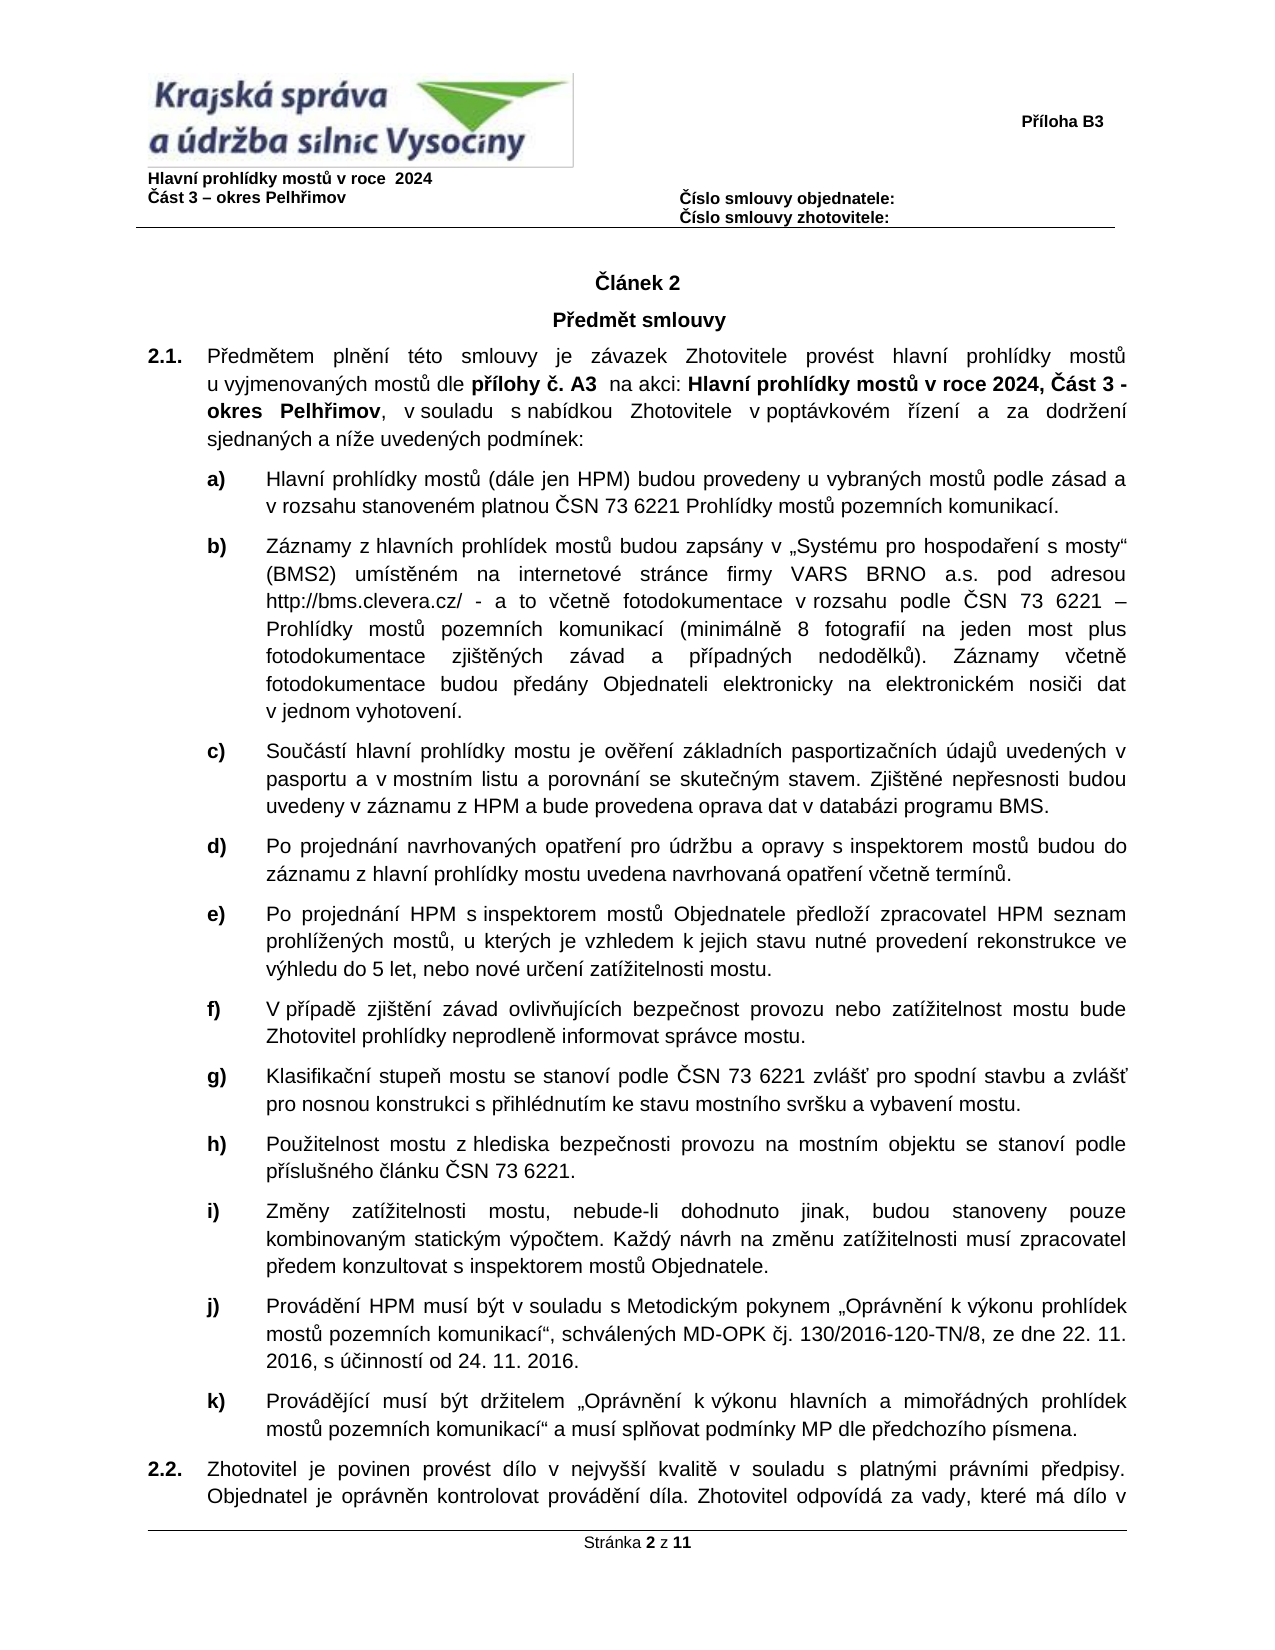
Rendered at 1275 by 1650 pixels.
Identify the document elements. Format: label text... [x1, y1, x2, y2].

list Po projednání navrhovaných opatření pro údržbu a opravy s inspektorem mostů budou do záznamu z hlavní prohlídky mostu uvedena navrhovaná opatření včetně termínů. [207, 834, 1127, 885]
list Součástí hlavní prohlídky mostu je ověření základních pasportizačních údajů uvedených v pasportu a v mostním listu a porovnání se skutečným stavem. Zjištěné nepřesnosti budou uvedeny v záznamu z HPM a bude provedena oprava dat v databázi programu BMS. [207, 739, 1127, 818]
list Předmět smlouvy [148, 307, 1131, 331]
list Provádějící musí být držitelem „Oprávnění k výkonu hlavních a mimořádných prohlídek mostů pozemních komunikací“ a musí splňovat podmínky MP dle předchozího písmena. [207, 1389, 1127, 1440]
list Hlavní prohlídky mostů (dále jen HPM) budou provedeny u vybraných mostů podle zásad a v rozsahu stanoveném platnou ČSN 73 6221 Prohlídky mostů pozemních komunikací. [207, 466, 1127, 518]
list Po projednání HPM s inspektorem mostů Objednatele předloží zpracovatel HPM seznam prohlížených mostů, u kterých je vzhledem k jejich stavu nutné provedení rekonstrukce ve výhledu do 5 let, nebo nové určení zatížitelnosti mostu. [207, 901, 1127, 980]
list Změny zatížitelnosti mostu, nebude-li dohodnuto jinak, budou stanoveny pouze kombinovaným statickým výpočtem. Každý návrh na změnu zatížitelnosti musí zpracovatel předem konzultovat s inspektorem mostů Objednatele. [207, 1199, 1127, 1278]
picture [147, 73, 575, 169]
list Použitelnost mostu z hlediska bezpečnosti provozu na mostním objektu se stanoví podle příslušného článku ČSN 73 6221. [207, 1131, 1127, 1183]
list Záznamy z hlavních prohlídek mostů budou zapsány v „Systému pro hospodaření s mosty“ (BMS2) umístěném na internetové stránce firmy VARS BRNO a.s. pod adresou http://bms.clevera.cz/ - a to včetně fotodokumentace v rozsahu podle ČSN 73 6221 – Prohlídky mostů pozemních komunikací (minimálně 8 fotografií na jeden most plus fotodokumentace zjištěných závad a případných nedodělků). Záznamy včetně fotodokumentace budou předány Objednateli elektronicky na elektronickém nosiči dat v jednom vyhotovení. [207, 534, 1127, 723]
list Předmětem plnění této smlouvy je závazek Zhotovitele provést hlavní prohlídky mostů u vyjmenovaných mostů dle přílohy č. A3 na akci: Hlavní prohlídky mostů v roce 2024, Část 3 - okres Pelhřimov, v souladu s nabídkou Zhotovitele v poptávkovém řízení a za dodržení sjednaných a níže uvedených podmínek: [148, 344, 1127, 450]
list Klasifikační stupeň mostu se stanoví podle ČSN 73 6221 zvlášť pro spodní stavbu a zvlášť pro nosnou konstrukci s přihlédnutím ke stavu mostního svršku a vybavení mostu. [207, 1064, 1127, 1115]
list Provádění HPM musí být v souladu s Metodickým pokynem „Oprávnění k výkonu prohlídek mostů pozemních komunikací“, schválených MD-OPK čj. 130/2016-120-TN/8, ze dne 22. 11. 2016, s účinností od 24. 11. 2016. [207, 1294, 1127, 1373]
text Článek 2 [148, 271, 1127, 295]
list V případě zjištění závad ovlivňujících bezpečnost provozu nebo zatížitelnost mostu bude Zhotovitel prohlídky neprodleně informovat správce mostu. [207, 996, 1127, 1048]
